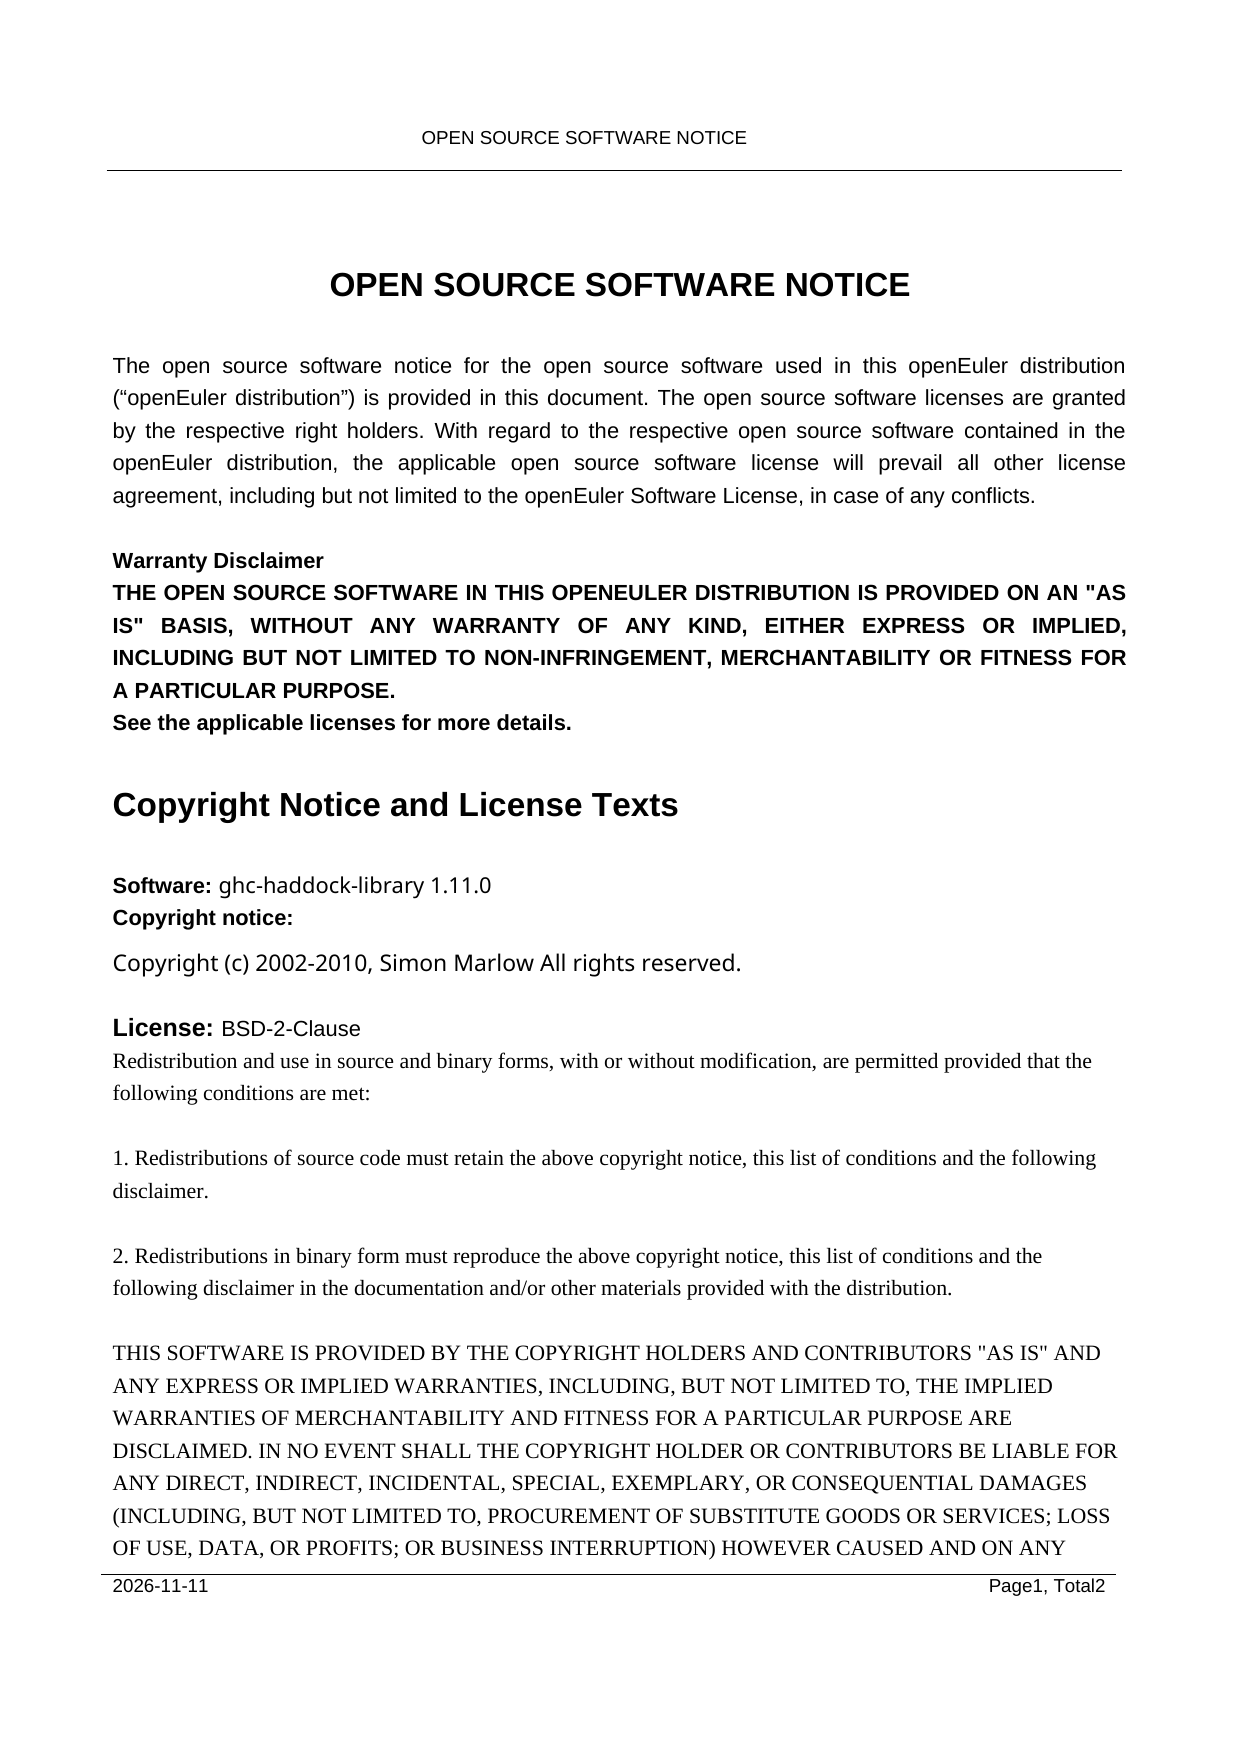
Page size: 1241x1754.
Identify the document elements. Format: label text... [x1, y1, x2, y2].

title Software: ghc-haddock-library 1.11.0 [112, 869, 1128, 901]
text Copyright Notice and License Texts [112, 771, 1128, 836]
text OPEN SOURCE SOFTWARE NOTICE [112, 251, 1128, 316]
text Copyright (c) 2002-2010, Simon Marlow All rights reserved. [112, 947, 1128, 1012]
text THE OPEN SOURCE SOFTWARE IN THIS OPENEULER DISTRIBUTION IS PROVIDED ON AN "AS IS" BASIS, WITHOUT ANY WARRANTY OF ANY KIND, EITHER EXPRESS OR IMPLIED, INCLUDING BUT NOT LIMITED TO NON-INFRINGEMENT, MERCHANTABILITY OR FITNESS FOR A PARTICULAR PURPOSE. See the applicable licenses for more details. [112, 576, 1128, 739]
text Warranty Disclaimer [112, 544, 1128, 576]
text The open source software notice for the open source software used in this openEuler distribution (“openEuler distribution”) is provided in this document. The open source software licenses are granted by the respective right holders. With regard to the respective open source software contained in the openEuler distribution, the applicable open source software license will prevail all other license agreement, including but not limited to the openEuler Software License, in case of any conflicts. [112, 349, 1128, 511]
text Copyright notice: [112, 901, 1128, 934]
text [112, 1044, 1128, 1564]
text License: BSD-2-Clause [112, 1012, 1128, 1044]
